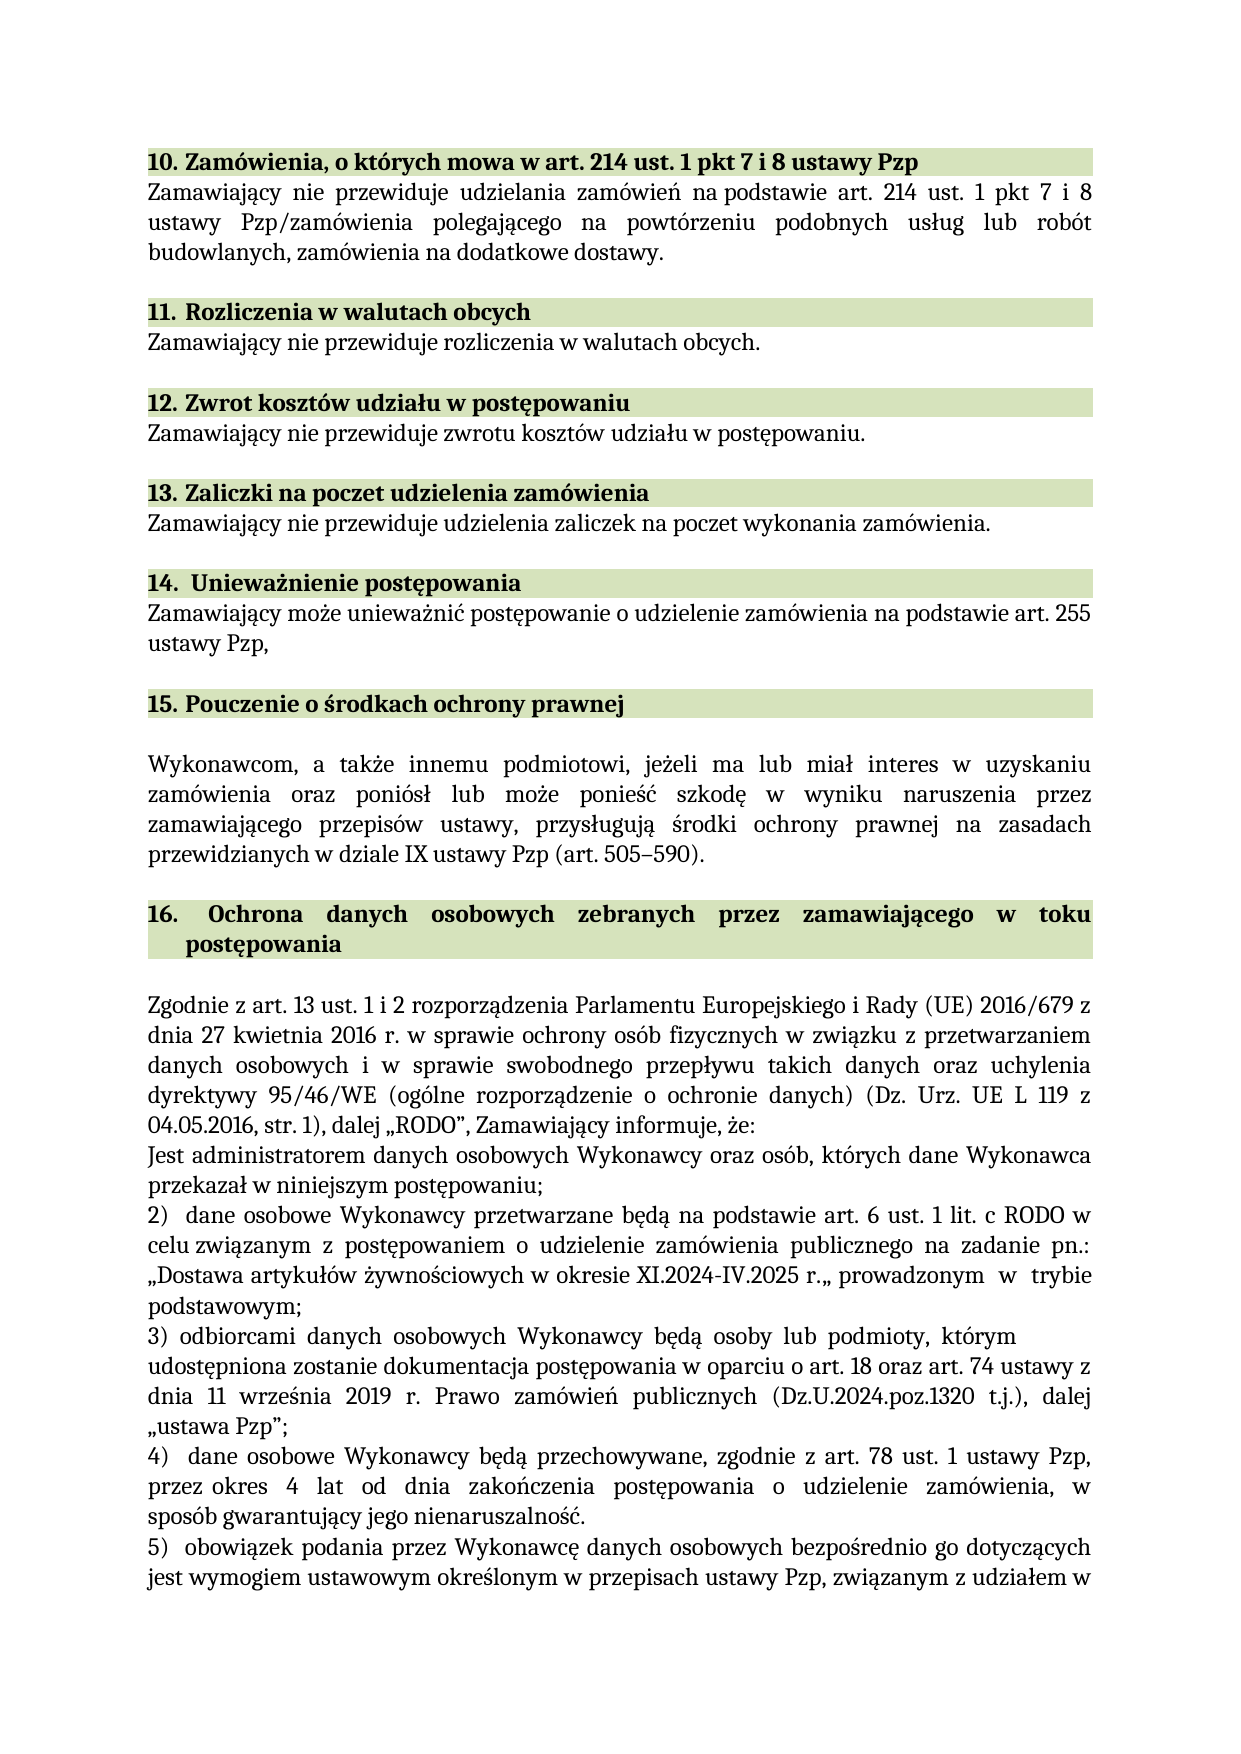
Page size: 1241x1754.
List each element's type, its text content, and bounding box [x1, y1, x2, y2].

list Unieważnienie postępowania [148, 569, 1093, 598]
text Zamawiający nie przewiduje udzielenia zaliczek na poczet wykonania zamówienia. [148, 509, 1093, 538]
text Jest administratorem danych osobowych Wykonawcy oraz osób, których dane Wykonawca przekazał w niniejszym postępowaniu; [148, 1141, 1093, 1200]
text Zamawiający nie przewiduje udzielania zamówień na podstawie art. 214 ust. 1 pkt 7 i 8 ustawy Pzp/zamówienia polegającego na powtórzeniu podobnych usług lub robót budowlanych, zamówienia na dodatkowe dostawy. [148, 178, 1093, 267]
text udostępniona zostanie dokumentacja postępowania w oparciu o art. 18 oraz art. 74 ustawy z dnia 11 września 2019 r. Prawo zamówień publicznych (Dz.U.2024.poz.1320 t.j.), dalej „ustawa Pzp”; [148, 1352, 1093, 1441]
text Zgodnie z art. 13 ust. 1 i 2 rozporządzenia Parlamentu Europejskiego i Rady (UE) 2016/679 z dnia 27 kwietnia 2016 r. w sprawie ochrony osób fizycznych w związku z przetwarzaniem danych osobowych i w sprawie swobodnego przepływu takich danych oraz uchylenia dyrektywy 95/46/WE (ogólne rozporządzenie o ochronie danych) (Dz. Urz. UE L 119 z 04.05.2016, str. 1), dalej „RODO”, Zamawiający informuje, że: [148, 991, 1093, 1140]
text Zamawiający nie przewiduje zwrotu kosztów udziału w postępowaniu. [148, 418, 1093, 447]
list Zaliczki na poczet udzielenia zamówienia [148, 479, 1093, 507]
text 4) dane osobowe Wykonawcy będą przechowywane, zgodnie z art. 78 ust. 1 ustawy Pzp, przez okres 4 lat od dnia zakończenia postępowania o udzielenie zamówienia, w sposób gwarantujący jego nienaruszalność. [148, 1442, 1093, 1531]
text 3) odbiorcami danych osobowych Wykonawcy będą osoby lub podmioty, którym [148, 1322, 1093, 1350]
list Rozliczenia w walutach obcych [148, 298, 1093, 327]
list Ochrona danych osobowych zebranych przez zamawiającego w toku postępowania [148, 900, 1093, 959]
text Zamawiający może unieważnić postępowanie o udzielenie zamówienia na podstawie art. 255 ustawy Pzp, [148, 599, 1093, 658]
text Zamawiający nie przewiduje rozliczenia w walutach obcych. [148, 328, 1093, 357]
text 2) dane osobowe Wykonawcy przetwarzane będą na podstawie art. 6 ust. 1 lit. c RODO w celu związanym z postępowaniem o udzielenie zamówienia publicznego na zadanie pn.: „Dostawa artykułów żywnościowych w okresie XI.2024-IV.2025 r.„ prowadzonym w trybie podstawowym; [148, 1201, 1093, 1320]
text Wykonawcom, a także innemu podmiotowi, jeżeli ma lub miał interes w uzyskaniu zamówienia oraz poniósł lub może ponieść szkodę w wyniku naruszenia przez zamawiającego przepisów ustawy, przysługują środki ochrony prawnej na zasadach przewidzianych w dziale IX ustawy Pzp (art. 505–590). [148, 750, 1093, 869]
list Zamówienia, o których mowa w art. 214 ust. 1 pkt 7 i 8 ustawy Pzp [148, 148, 1093, 176]
list Zwrot kosztów udziału w postępowaniu [148, 388, 1093, 417]
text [148, 1532, 1093, 1591]
list Pouczenie o środkach ochrony prawnej [148, 689, 1093, 718]
